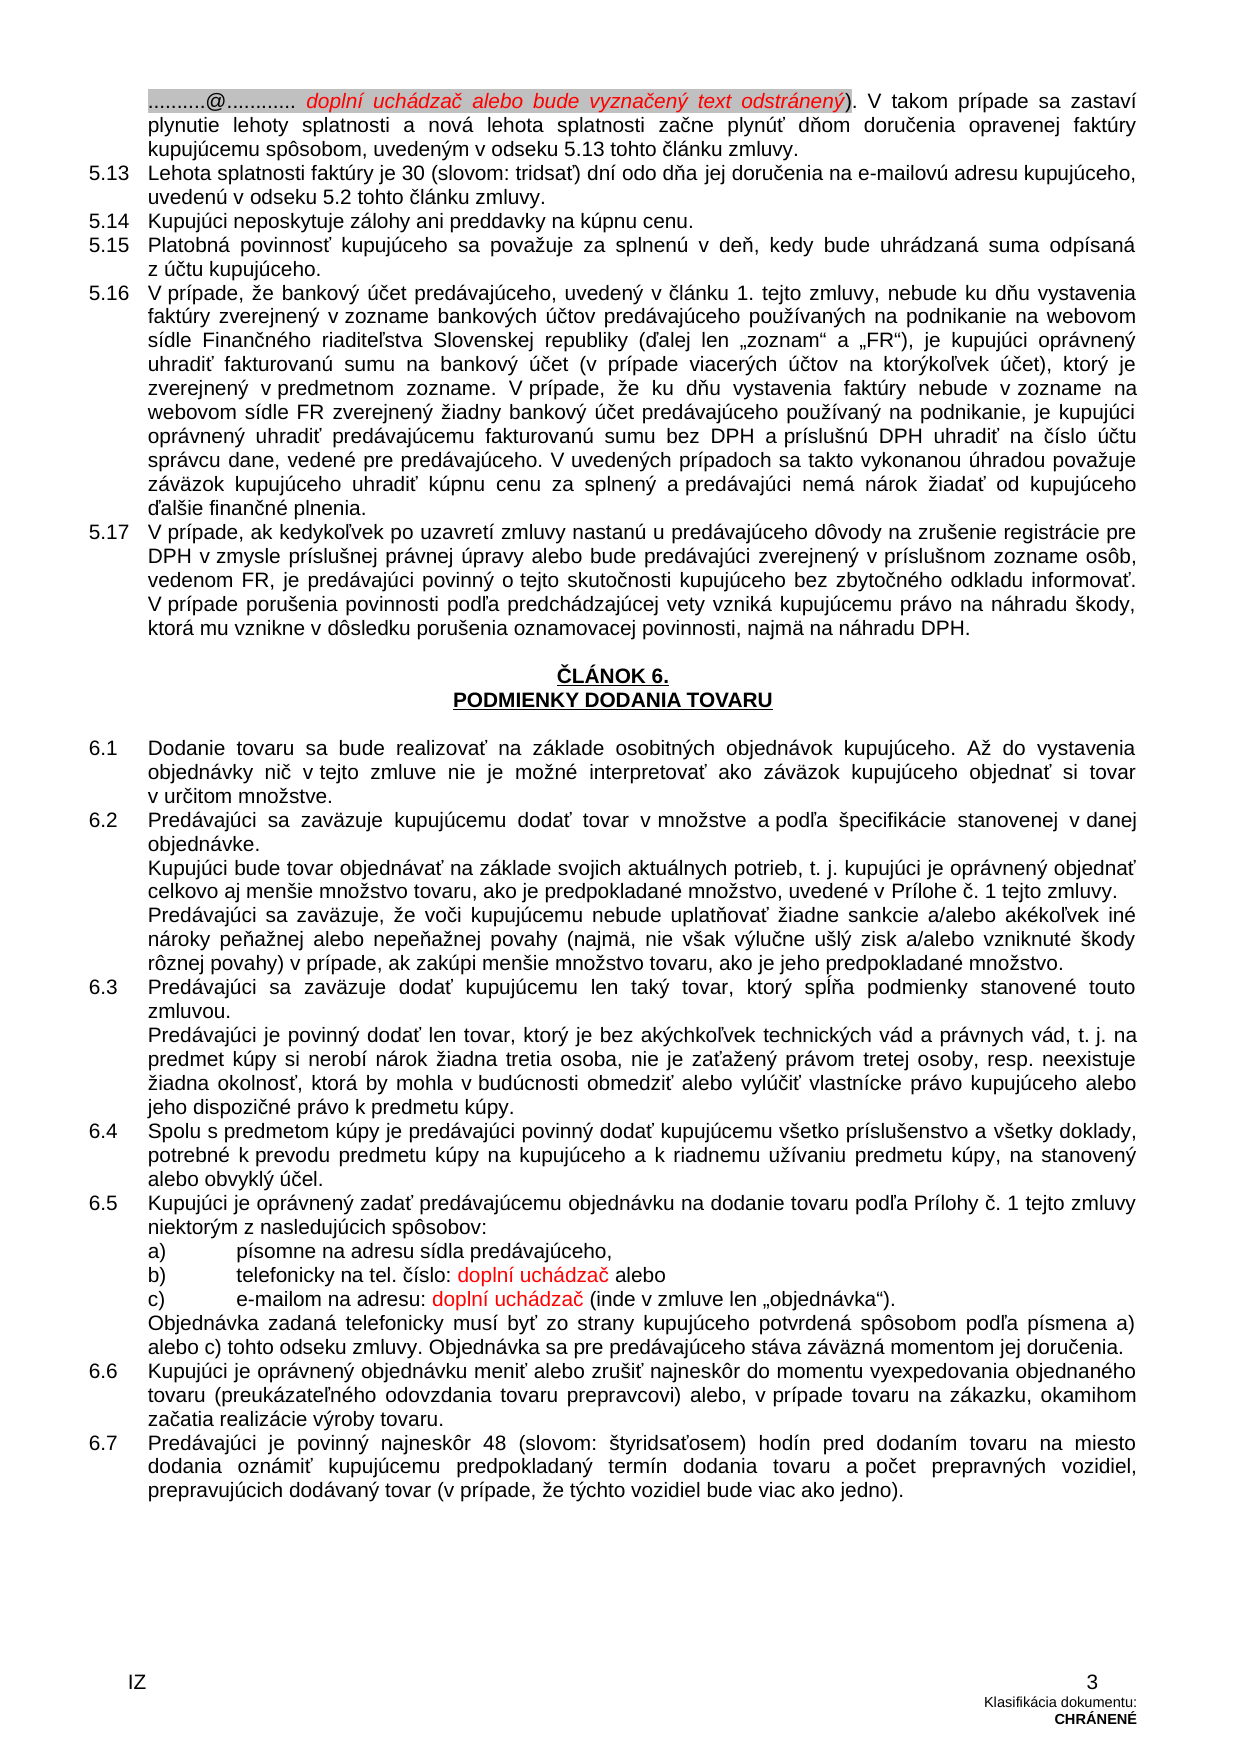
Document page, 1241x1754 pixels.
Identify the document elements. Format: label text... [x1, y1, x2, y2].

text Kupujúci bude tovar objednávať na základe svojich aktuálnych potrieb, t. j. kupujúci je oprávnený objednať celkovo aj menšie množstvo tovaru, ako je predpokladané množstvo, uvedené v Prílohe č. 1 tejto zmluvy. [89, 855, 1137, 903]
list Dodanie tovaru sa bude realizovať na základe osobitných objednávok kupujúceho. Až do vystavenia objednávky nič v tejto zmluve nie je možné interpretovať ako záväzok kupujúceho objednať si tovar v určitom množstve. [89, 736, 1137, 807]
list Kupujúci je oprávnený zadať predávajúcemu objednávku na dodanie tovaru podľa Prílohy č. 1 tejto zmluvy niektorým z nasledujúcich spôsobov: [89, 1191, 1137, 1239]
text c) e-mailom na adresu: doplní uchádzač (inde v zmluve len „objednávka“). [148, 1287, 1137, 1311]
text 6.7 Predávajúci je povinný najneskôr 48 (slovom: štyridsaťosem) hodín pred dodaním tovaru na miesto dodania oznámiť kupujúcemu predpokladaný termín dodania tovaru a počet prepravných vozidiel, prepravujúcich dodávaný tovar (v prípade, že týchto vozidiel bude viac ako jedno). [89, 1430, 1137, 1502]
text b) telefonicky na tel. číslo: doplní uchádzač alebo [148, 1263, 1137, 1287]
text Predávajúci sa zaväzuje, že voči kupujúcemu nebude uplatňovať žiadne sankcie a/alebo akékoľvek iné nároky peňažnej alebo nepeňažnej povahy (najmä, nie však výlučne ušlý zisk a/alebo vzniknuté škody rôznej povahy) v prípade, ak zakúpi menšie množstvo tovaru, ako je jeho predpokladané množstvo. [89, 903, 1137, 975]
list Spolu s predmetom kúpy je predávajúci povinný dodať kupujúcemu všetko príslušenstvo a všetky doklady, potrebné k prevodu predmetu kúpy na kupujúceho a k riadnemu užívaniu predmetu kúpy, na stanovený alebo obvyklý účel. [89, 1119, 1137, 1191]
list podmienky dodania tovaru [89, 688, 1137, 712]
list Kupujúci je oprávnený objednávku meniť alebo zrušiť najneskôr do momentu vyexpedovania objednaného tovaru (preukázateľného odovzdania tovaru prepravcovi) alebo, v prípade tovaru na zákazku, okamihom začatia realizácie výroby tovaru. [89, 1358, 1137, 1430]
list Lehota splatnosti faktúry je 30 (slovom: tridsať) dní odo dňa jej doručenia na e-mailovú adresu kupujúceho, uvedenú v odseku 5.2 tohto článku zmluvy. [89, 161, 1137, 208]
list ČLÁNOK 6. [89, 664, 1137, 688]
list Kupujúci neposkytuje zálohy ani preddavky na kúpnu cenu. [89, 208, 1137, 232]
list Predávajúci sa zaväzuje dodať kupujúcemu len taký tovar, ktorý spĺňa podmienky stanovené touto zmluvou. [89, 975, 1137, 1023]
text Objednávka zadaná telefonicky musí byť zo strany kupujúceho potvrdená spôsobom podľa písmena a) alebo c) tohto odseku zmluvy. Objednávka sa pre predávajúceho stáva záväzná momentom jej doručenia. [74, 1311, 1137, 1358]
list Platobná povinnosť kupujúceho sa považuje za splnenú v deň, kedy bude uhrádzaná suma odpísaná z účtu kupujúceho. [89, 232, 1137, 280]
list Predávajúci sa zaväzuje kupujúcemu dodať tovar v množstve a podľa špecifikácie stanovenej v danej objednávke. [89, 807, 1137, 855]
list 5.17 V prípade, ak kedykoľvek po uzavretí zmluvy nastanú u predávajúceho dôvody na zrušenie registrácie pre DPH v zmysle príslušnej právnej úpravy alebo bude predávajúci zverejnený v príslušnom zozname osôb, vedenom FR, je predávajúci povinný o tejto skutočnosti kupujúceho bez zbytočného odkladu informovať. V prípade porušenia povinnosti podľa predchádzajúcej vety vzniká kupujúcemu právo na náhradu škody, ktorá mu vznikne v dôsledku porušenia oznamovacej povinnosti, najmä na náhradu DPH. [89, 520, 1137, 640]
text a) písomne na adresu sídla predávajúceho, [148, 1239, 1137, 1263]
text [148, 89, 1137, 161]
list 5.16 V prípade, že bankový účet predávajúceho, uvedený v článku 1. tejto zmluvy, nebude ku dňu vystavenia faktúry zverejnený v zozname bankových účtov predávajúceho používaných na podnikanie na webovom sídle Finančného riaditeľstva Slovenskej republiky (ďalej len „zoznam“ a „FR“), je kupujúci oprávnený uhradiť fakturovanú sumu na bankový účet (v prípade viacerých účtov na ktorýkoľvek účet), ktorý je zverejnený v predmetnom zozname. V prípade, že ku dňu vystavenia faktúry nebude v zozname na webovom sídle FR zverejnený žiadny bankový účet predávajúceho používaný na podnikanie, je kupujúci oprávnený uhradiť predávajúcemu fakturovanú sumu bez DPH a príslušnú DPH uhradiť na číslo účtu správcu dane, vedené pre predávajúceho. V uvedených prípadoch sa takto vykonanou úhradou považuje záväzok kupujúceho uhradiť kúpnu cenu za splnený a predávajúci nemá nárok žiadať od kupujúceho ďalšie finančné plnenia. [89, 280, 1137, 520]
text Predávajúci je povinný dodať len tovar, ktorý je bez akýchkoľvek technických vád a právnych vád, t. j. na predmet kúpy si nerobí nárok žiadna tretia osoba, nie je zaťažený právom tretej osoby, resp. neexistuje žiadna okolnosť, ktorá by mohla v budúcnosti obmedziť alebo vylúčiť vlastnícke právo kupujúceho alebo jeho dispozičné právo k predmetu kúpy. [89, 1023, 1137, 1119]
